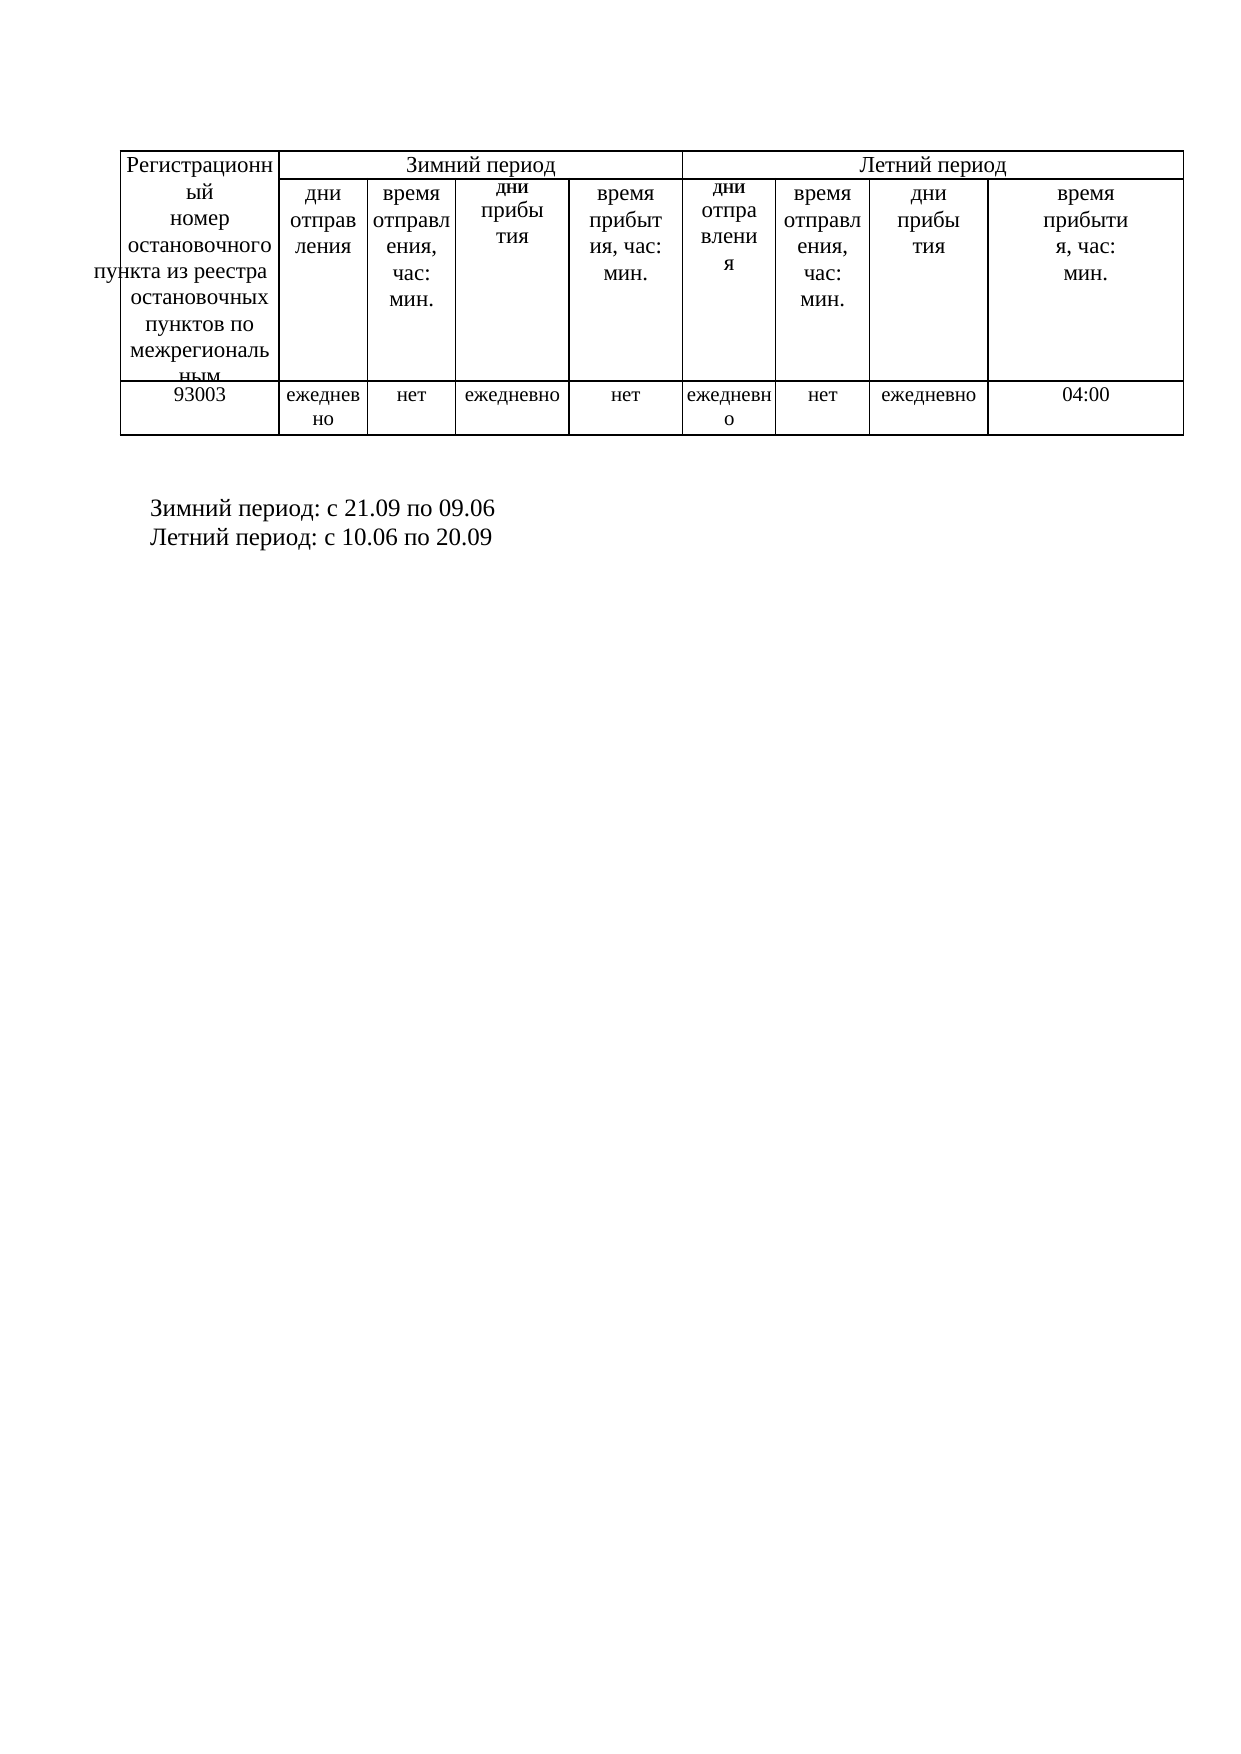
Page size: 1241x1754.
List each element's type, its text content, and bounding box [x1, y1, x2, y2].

table_header Летний период [683, 152, 1183, 178]
table_cell ежедневно [456, 382, 568, 434]
table_cell ДНИ отпра влени я [683, 180, 775, 380]
text Зимний период: с 21.09 по 09.06 [150, 493, 1090, 522]
table_cell дни прибы тия [870, 180, 987, 380]
table_cell время прибыт ия, час: мин. [570, 180, 682, 380]
table_cell нет [570, 382, 682, 434]
text Летний период: с 10.06 по 20.09 [150, 522, 1090, 551]
table_cell нет [776, 382, 869, 434]
table_cell 04:00 [989, 382, 1183, 434]
table_header Регистрационный номер остановочного пункта из реестра остановочных пунктов по межрегиональным маршрутам регулярных перевозок [121, 152, 278, 380]
table_cell ежедневно [683, 382, 775, 434]
table_header Зимний период [280, 152, 682, 178]
table_cell 93003 [121, 382, 278, 434]
table_cell время отправл ения, час: мин. [368, 180, 455, 380]
table_cell нет [368, 382, 455, 434]
table_cell ежедневно [280, 382, 367, 434]
table_cell дни отправ ления [280, 180, 367, 380]
table_cell время прибыти я, час: мин. [989, 180, 1183, 380]
table_cell ДНИ прибы тия [456, 180, 568, 380]
table_cell время отправл ения, час: мин. [776, 180, 869, 380]
table_cell ежедневно [870, 382, 987, 434]
